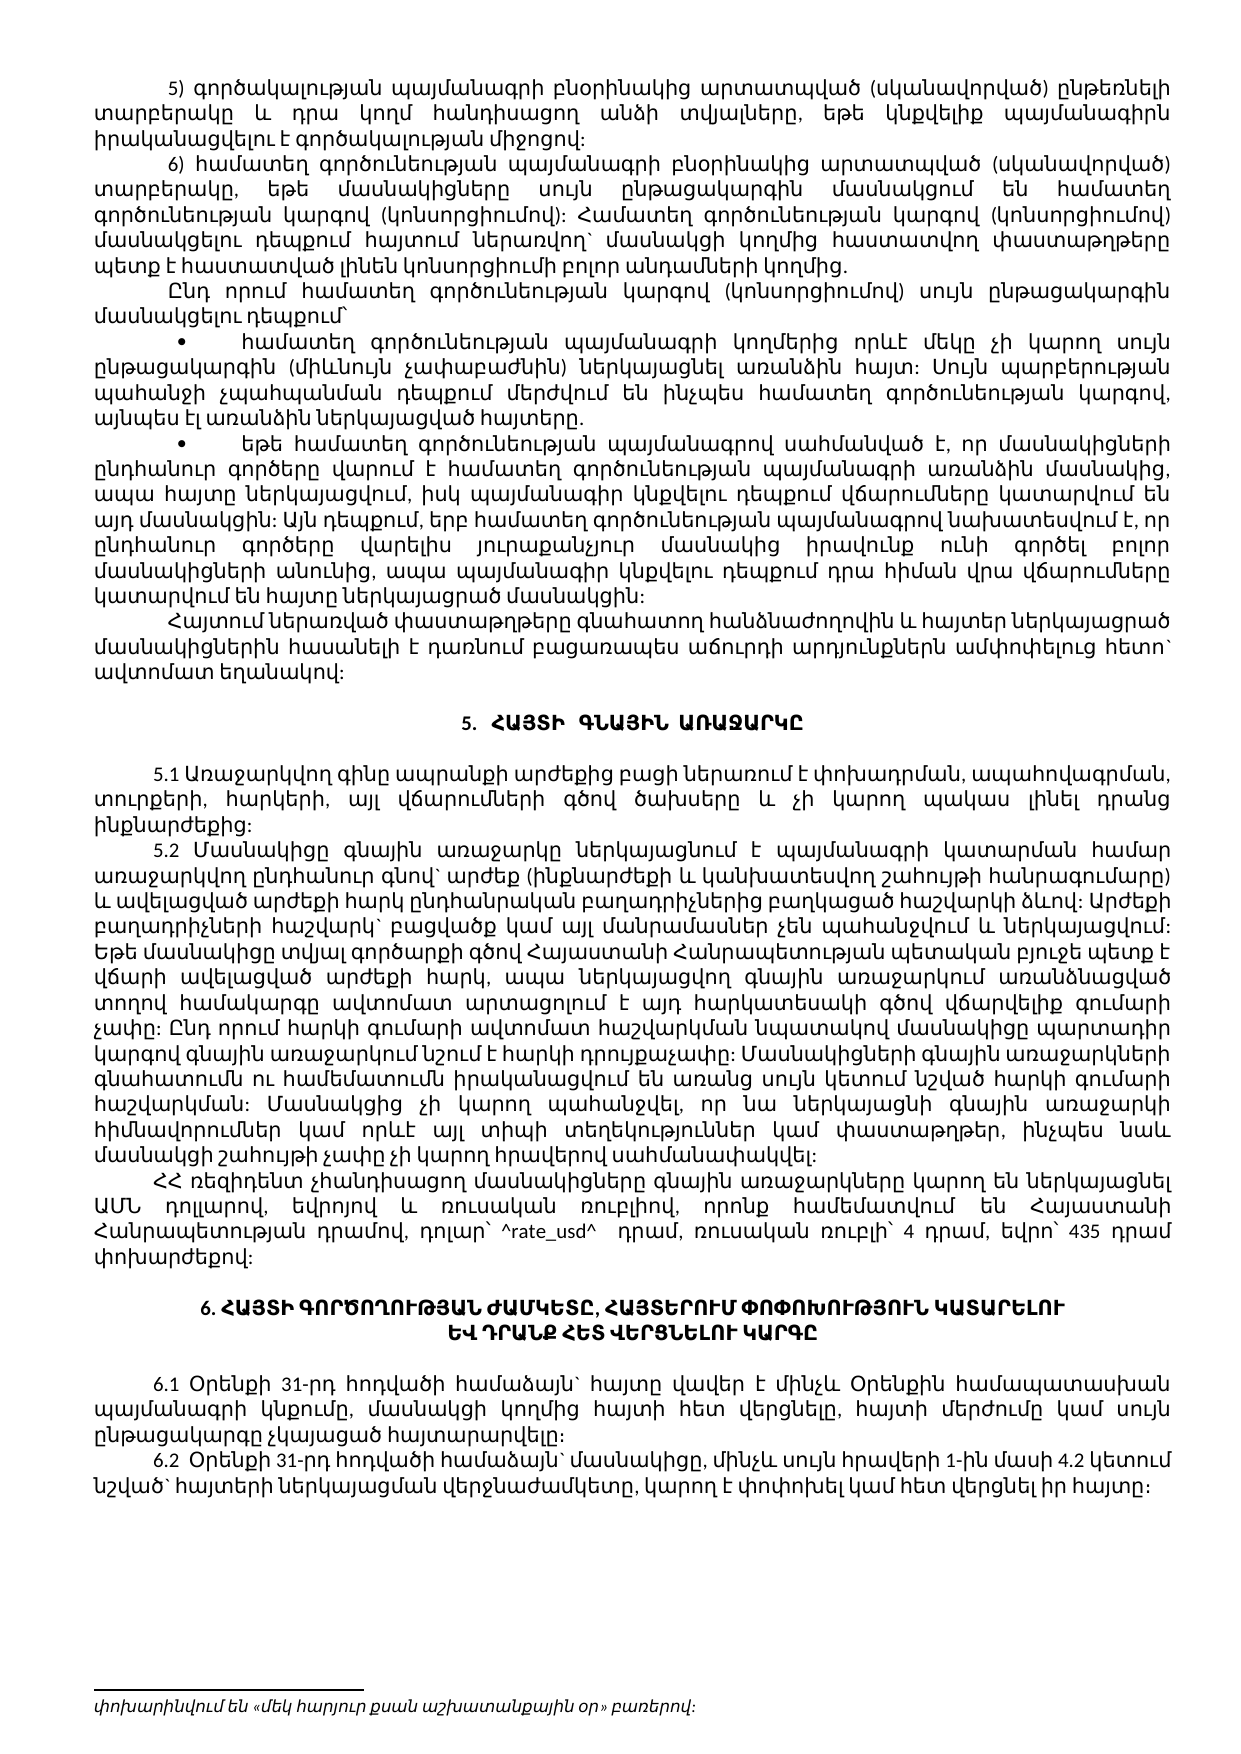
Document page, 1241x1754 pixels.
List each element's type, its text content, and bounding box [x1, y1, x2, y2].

text 6.2 Օրենքի 31-րդ հոդվածի համաձայն` մասնակիցը, մինչև սույն հրավերի 1-ին մասի 4.2 կետում նշված` հայտերի ներկայացման վերջնաժամկետը, կարող է փոփոխել կամ հետ վերցնել իր հայտը։ [94, 1447, 1171, 1498]
text 5.1 Առաջարկվող գինը ապրանքի արժեքից բացի ներառում է փոխադրման, ապահովագրման, տուրքերի, հարկերի, այլ վճարումների գծով ծախսերը և չի կարող պակաս լինել դրանց ինքնարժեքից: [94, 761, 1171, 837]
text ՀՀ ռեզիդենտ չհանդիսացող մասնակիցները գնային առաջարկները կարող են ներկայացնել ԱՄՆ դոլլարով, եվրոյով և ռուսական ռուբլիով, որոնք համեմատվում են Հայաստանի Հանրապետության դրամով, դոլար՝ ^rate_usd^ դրամ, ռուսական ռուբլի՝ 4 դրամ, եվրո՝ 435 դրամ փոխարժեքով: [94, 1168, 1171, 1269]
text Ընդ որում համատեղ գործունեության կարգով (կոնսորցիումով) սույն ընթացակարգին մասնակցելու դեպքում՝ [94, 278, 1171, 329]
text 5.2 Մասնակիցը գնային առաջարկը ներկայացնում է պայմանագրի կատարման համար առաջարկվող ընդհանուր գնով` արժեք (ինքնարժեքի և կանխատեսվող շահույթի հանրագումարը) և ավելացված արժեքի հարկ ընդհանրական բաղադրիչներից բաղկացած հաշվարկի ձևով: Արժեքի բաղադրիչների հաշվարկ` բացվածք կամ այլ մանրամասներ չեն պահանջվում և ներկայացվում: Եթե մասնակիցը տվյալ գործարքի գծով Հայաստանի Հանրապետության պետական բյուջե պետք է վճարի ավելացված արժեքի հարկ, ապա ներկայացվող գնային առաջարկում առանձնացված տողով համակարգը ավտոմատ արտացոլում է այդ հարկատեսակի գծով վճարվելիք գումարի չափը: Ընդ որում հարկի գումարի ավտոմատ հաշվարկման նպատակով մասնակիցը պարտադիր կարգով գնային առաջարկում նշում է հարկի դրույքաչափը: Մասնակիցների գնային առաջարկների գնահատումն ու համեմատումն իրականացվում են առանց սույն կետում նշված հարկի գումարի հաշվարկման: Մասնակցից չի կարող պահանջվել, որ նա ներկայացնի գնային առաջարկի հիմնավորումներ կամ որևէ այլ տիպի տեղեկություններ կամ փաստաթղթեր, ինչպես նաև մասնակցի շահույթի չափը չի կարող հրավերով սահմանափակվել: [94, 837, 1171, 1168]
text ԵՎ ԴՐԱՆՔ ՀԵՏ ՎԵՐՑՆԵԼՈՒ ԿԱՐԳԸ [94, 1320, 1171, 1346]
text 6) համատեղ գործունեության պայմանագրի բնօրինակից արտատպված (սկանավորված) տարբերակը, եթե մասնակիցները սույն ընթացակարգին մասնակցում են համատեղ գործունեության կարգով (կոնսորցիումով): Համատեղ գործունեության կարգով (կոնսորցիումով) մասնակցելու դեպքում հայտում ներառվող` մասնակցի կողմից հաստատվող փաստաթղթերը պետք է հաստատված լինեն կոնսորցիումի բոլոր անդամների կողմից. [94, 151, 1171, 278]
list համատեղ գործունեության պայմանագրի կողմերից որևէ մեկը չի կարող սույն ընթացակարգին (միևնույն չափաբաժնին) ներկայացնել առանձին հայտ: Սույն պարբերության պահանջի չպահպանման դեպքում մերժվում են ինչպես համատեղ գործունեության կարգով, այնպես էլ առանձին ներկայացված հայտերը. [94, 329, 1171, 431]
text 5) գործակալության պայմանագրի բնօրինակից արտատպված (սկանավորված) ընթեռնելի տարբերակը և դրա կողմ հանդիսացող անձի տվյալները, եթե կնքվելիք պայմանագիրն իրականացվելու է գործակալության միջոցով: [94, 75, 1171, 151]
list եթե համատեղ գործունեության պայմանագրով սահմանված է, որ մասնակիցների ընդհանուր գործերը վարում է համատեղ գործունեության պայմանագրի առանձին մասնակից, ապա հայտը ներկայացվում, իսկ պայմանագիր կնքվելու դեպքում վճարումները կատարվում են այդ մասնակցին: Այն դեպքում, երբ համատեղ գործունեության պայմանագրով նախատեսվում է, որ ընդհանուր գործերը վարելիս յուրաքանչյուր մասնակից իրավունք ունի գործել բոլոր մասնակիցների անունից, ապա պայմանագիր կնքվելու դեպքում դրա հիման վրա վճարումները կատարվում են հայտը ներկայացրած մասնակցին: [94, 431, 1171, 609]
text Հայտում ներառված փաստաթղթերը գնահատող հանձնաժողովին և հայտեր ներկայացրած մասնակիցներին հասանելի է դառնում բացառապես աճուրդի արդյունքներն ամփոփելուց հետո` ավտոմատ եղանակով: [94, 609, 1171, 685]
text 6.1 Օրենքի 31-րդ հոդվածի համաձայն` հայտը վավեր է մինչև Օրենքին համապատասխան պայմանագրի կնքումը, մասնակցի կողմից հայտի հետ վերցնելը, հայտի մերժումը կամ սույն ընթացակարգը չկայացած հայտարարվելը։ [94, 1371, 1171, 1447]
text 6. ՀԱՅՏԻ ԳՈՐԾՈՂՈՒԹՅԱՆ ԺԱՄԿԵՏԸ, ՀԱՅՏԵՐՈՒՄ ՓՈՓՈԽՈՒԹՅՈՒՆ ԿԱՏԱՐԵԼՈՒ [94, 1295, 1171, 1320]
text 5. ՀԱՅՏԻ ԳՆԱՅԻՆ ԱՌԱՋԱՐԿԸ [94, 710, 1171, 736]
